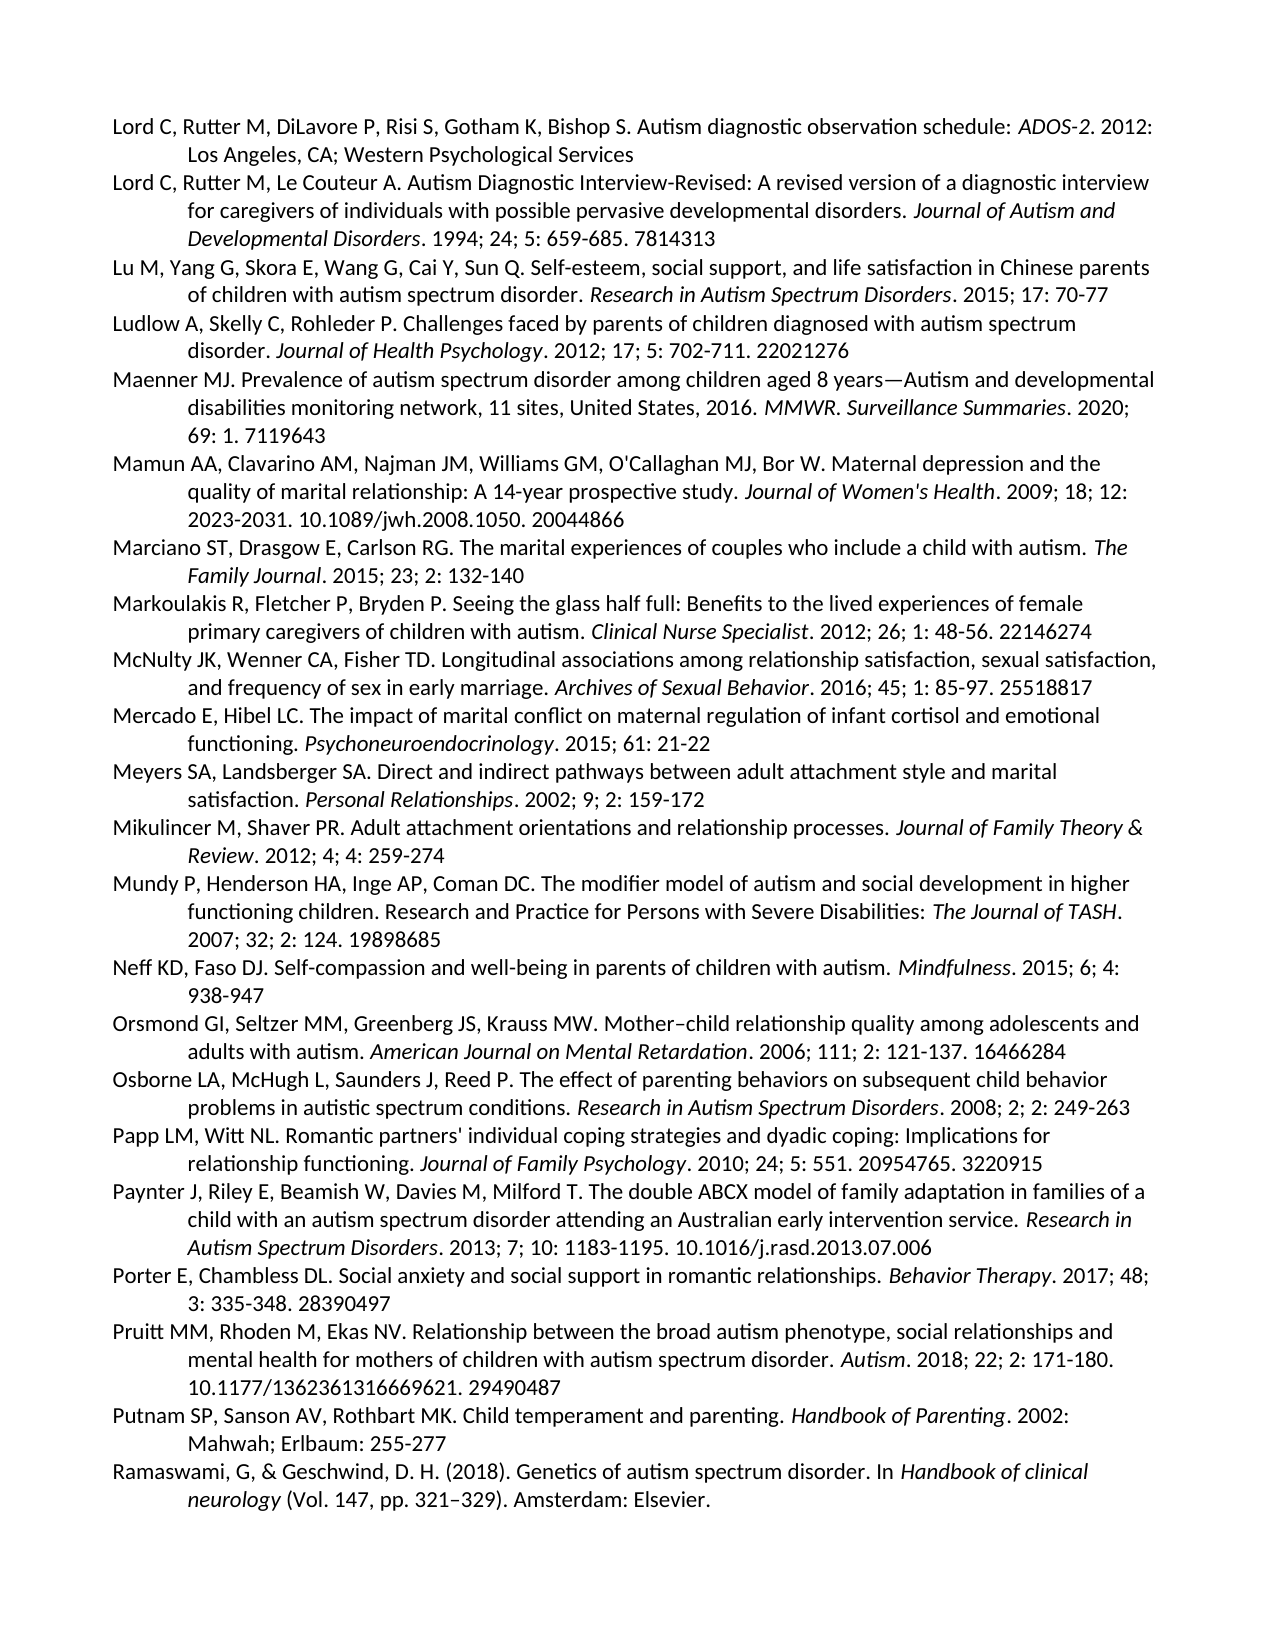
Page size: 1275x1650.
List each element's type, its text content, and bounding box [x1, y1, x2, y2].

text Paynter J, Riley E, Beamish W, Davies M, Milford T. The double ABCX model of family adaptation in families of a child with an autism spectrum disorder attending an Australian early intervention service. Research in Autism Spectrum Disorders. 2013; 7; 10: 1183-1195. 10.1016/j.rasd.2013.07.006 [112, 1177, 1162, 1261]
text Mikulincer M, Shaver PR. Adult attachment orientations and relationship processes. Journal of Family Theory & Review. 2012; 4; 4: 259-274 [112, 813, 1162, 869]
text Lord C, Rutter M, Le Couteur A. Autism Diagnostic Interview-Revised: A revised version of a diagnostic interview for caregivers of individuals with possible pervasive developmental disorders. Journal of Autism and Developmental Disorders. 1994; 24; 5: 659-685. 7814313 [112, 168, 1162, 253]
text Ludlow A, Skelly C, Rohleder P. Challenges faced by parents of children diagnosed with autism spectrum disorder. Journal of Health Psychology. 2012; 17; 5: 702-711. 22021276 [112, 309, 1162, 365]
text Porter E, Chambless DL. Social anxiety and social support in romantic relationships. Behavior Therapy. 2017; 48; 3: 335-348. 28390497 [112, 1261, 1162, 1317]
text Lord C, Rutter M, DiLavore P, Risi S, Gotham K, Bishop S. Autism diagnostic observation schedule: ADOS-2. 2012: Los Angeles, CA; Western Psychological Services [112, 112, 1162, 168]
text Neff KD, Faso DJ. Self-compassion and well-being in parents of children with autism. Mindfulness. 2015; 6; 4: 938-947 [112, 953, 1162, 1009]
text Pruitt MM, Rhoden M, Ekas NV. Relationship between the broad autism phenotype, social relationships and mental health for mothers of children with autism spectrum disorder. Autism. 2018; 22; 2: 171-180. 10.1177/1362361316669621. 29490487 [112, 1317, 1162, 1401]
text McNulty JK, Wenner CA, Fisher TD. Longitudinal associations among relationship satisfaction, sexual satisfaction, and frequency of sex in early marriage. Archives of Sexual Behavior. 2016; 45; 1: 85-97. 25518817 [112, 645, 1162, 701]
text Mamun AA, Clavarino AM, Najman JM, Williams GM, O'Callaghan MJ, Bor W. Maternal depression and the quality of marital relationship: A 14-year prospective study. Journal of Women's Health. 2009; 18; 12: 2023-2031. 10.1089/jwh.2008.1050. 20044866 [112, 449, 1162, 533]
text Marciano ST, Drasgow E, Carlson RG. The marital experiences of couples who include a child with autism. The Family Journal. 2015; 23; 2: 132-140 [112, 533, 1162, 589]
text Orsmond GI, Seltzer MM, Greenberg JS, Krauss MW. Mother–child relationship quality among adolescents and adults with autism. American Journal on Mental Retardation. 2006; 111; 2: 121-137. 16466284 [112, 1009, 1162, 1065]
text Mundy P, Henderson HA, Inge AP, Coman DC. The modifier model of autism and social development in higher functioning children. Research and Practice for Persons with Severe Disabilities: The Journal of TASH. 2007; 32; 2: 124. 19898685 [112, 869, 1162, 953]
text Markoulakis R, Fletcher P, Bryden P. Seeing the glass half full: Benefits to the lived experiences of female primary caregivers of children with autism. Clinical Nurse Specialist. 2012; 26; 1: 48-56. 22146274 [112, 589, 1162, 645]
text Maenner MJ. Prevalence of autism spectrum disorder among children aged 8 years—Autism and developmental disabilities monitoring network, 11 sites, United States, 2016. MMWR. Surveillance Summaries. 2020; 69: 1. 7119643 [112, 365, 1162, 449]
text Mercado E, Hibel LC. The impact of marital conflict on maternal regulation of infant cortisol and emotional functioning. Psychoneuroendocrinology. 2015; 61: 21-22 [112, 701, 1162, 757]
text Ramaswami, G, & Geschwind, D. H. (2018). Genetics of autism spectrum disorder. In Handbook of clinical neurology (Vol. 147, pp. 321–329). Amsterdam: Elsevier. [112, 1457, 1162, 1513]
text Papp LM, Witt NL. Romantic partners' individual coping strategies and dyadic coping: Implications for relationship functioning. Journal of Family Psychology. 2010; 24; 5: 551. 20954765. 3220915 [112, 1121, 1162, 1177]
text Meyers SA, Landsberger SA. Direct and indirect pathways between adult attachment style and marital satisfaction. Personal Relationships. 2002; 9; 2: 159-172 [112, 757, 1162, 813]
text Putnam SP, Sanson AV, Rothbart MK. Child temperament and parenting. Handbook of Parenting. 2002: Mahwah; Erlbaum: 255-277 [112, 1401, 1162, 1457]
text Osborne LA, McHugh L, Saunders J, Reed P. The effect of parenting behaviors on subsequent child behavior problems in autistic spectrum conditions. Research in Autism Spectrum Disorders. 2008; 2; 2: 249-263 [112, 1065, 1162, 1121]
text Lu M, Yang G, Skora E, Wang G, Cai Y, Sun Q. Self-esteem, social support, and life satisfaction in Chinese parents of children with autism spectrum disorder. Research in Autism Spectrum Disorders. 2015; 17: 70-77 [112, 253, 1162, 309]
